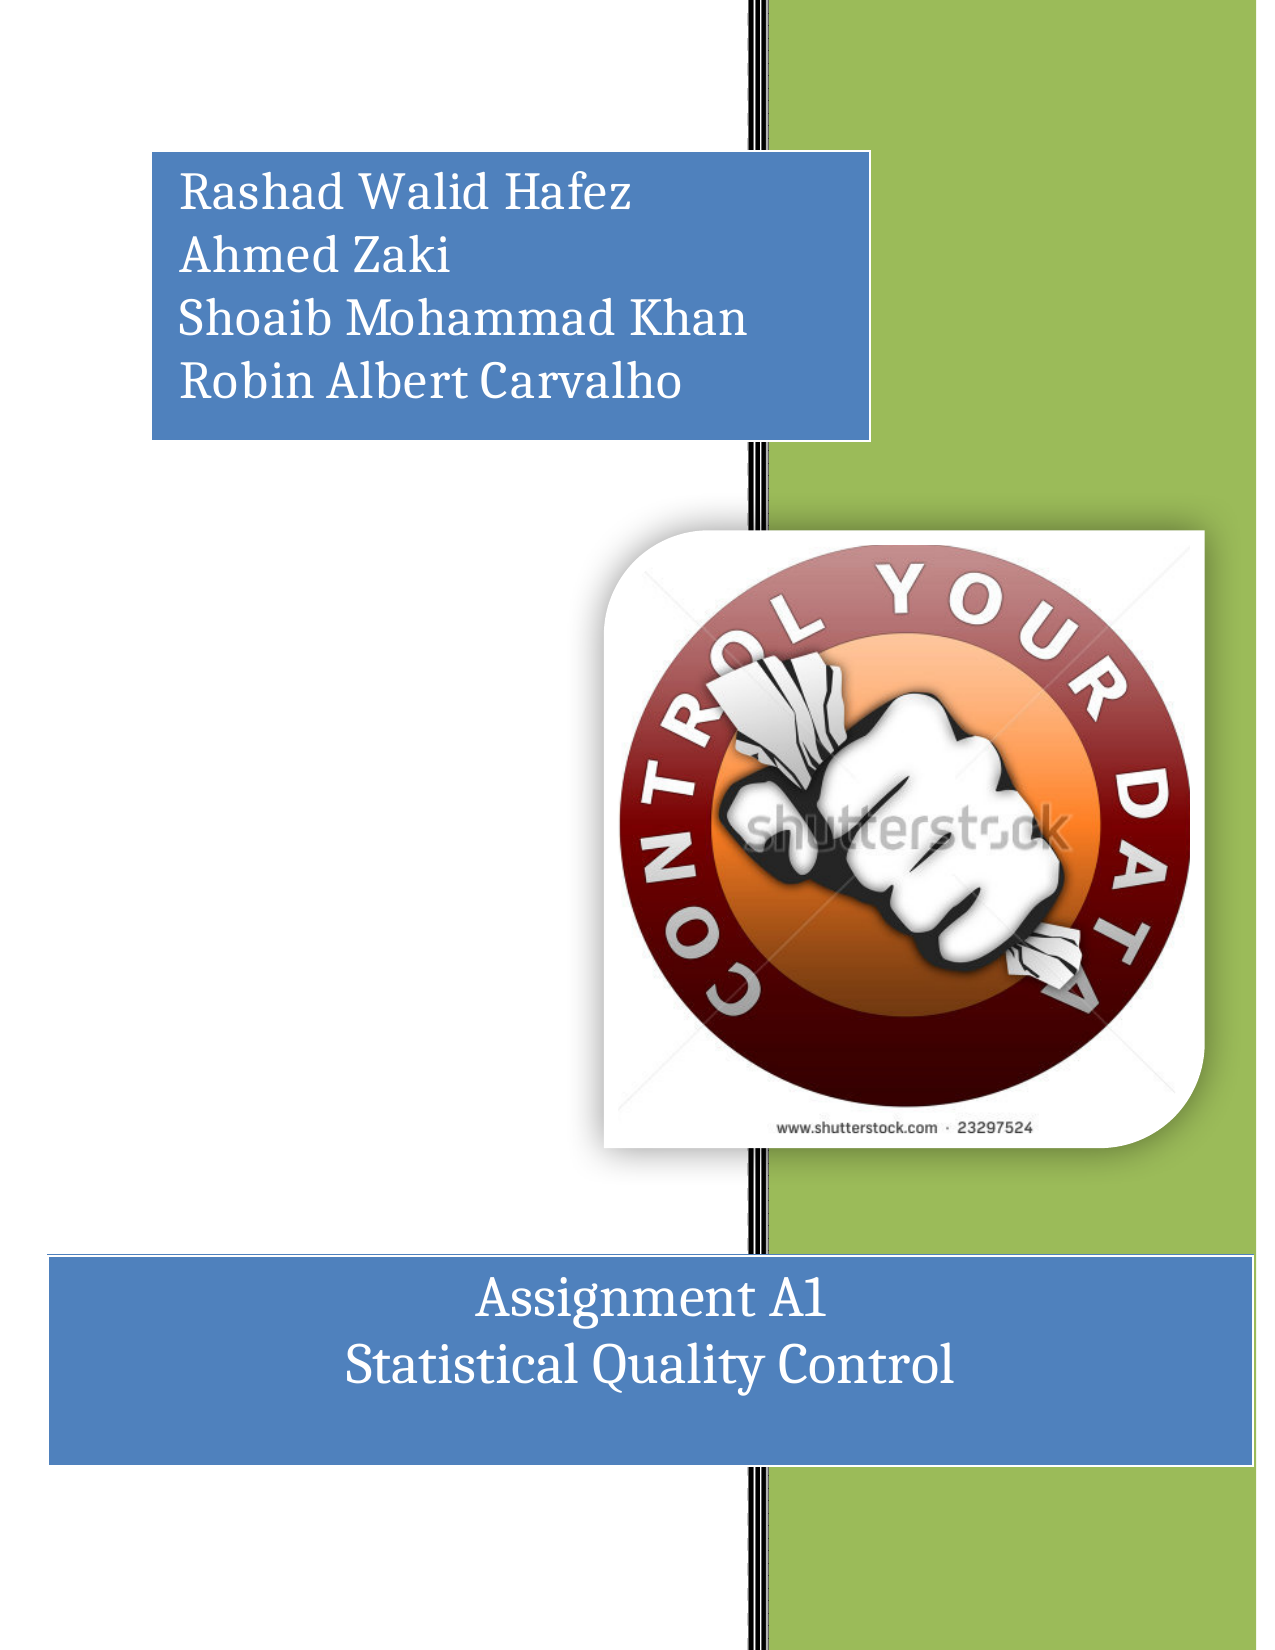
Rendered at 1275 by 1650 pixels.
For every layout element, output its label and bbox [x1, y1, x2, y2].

picture [747, 0, 769, 150]
picture [619, 545, 1190, 1133]
picture [747, 1149, 769, 1254]
picture [747, 442, 769, 530]
picture [747, 1467, 769, 1650]
